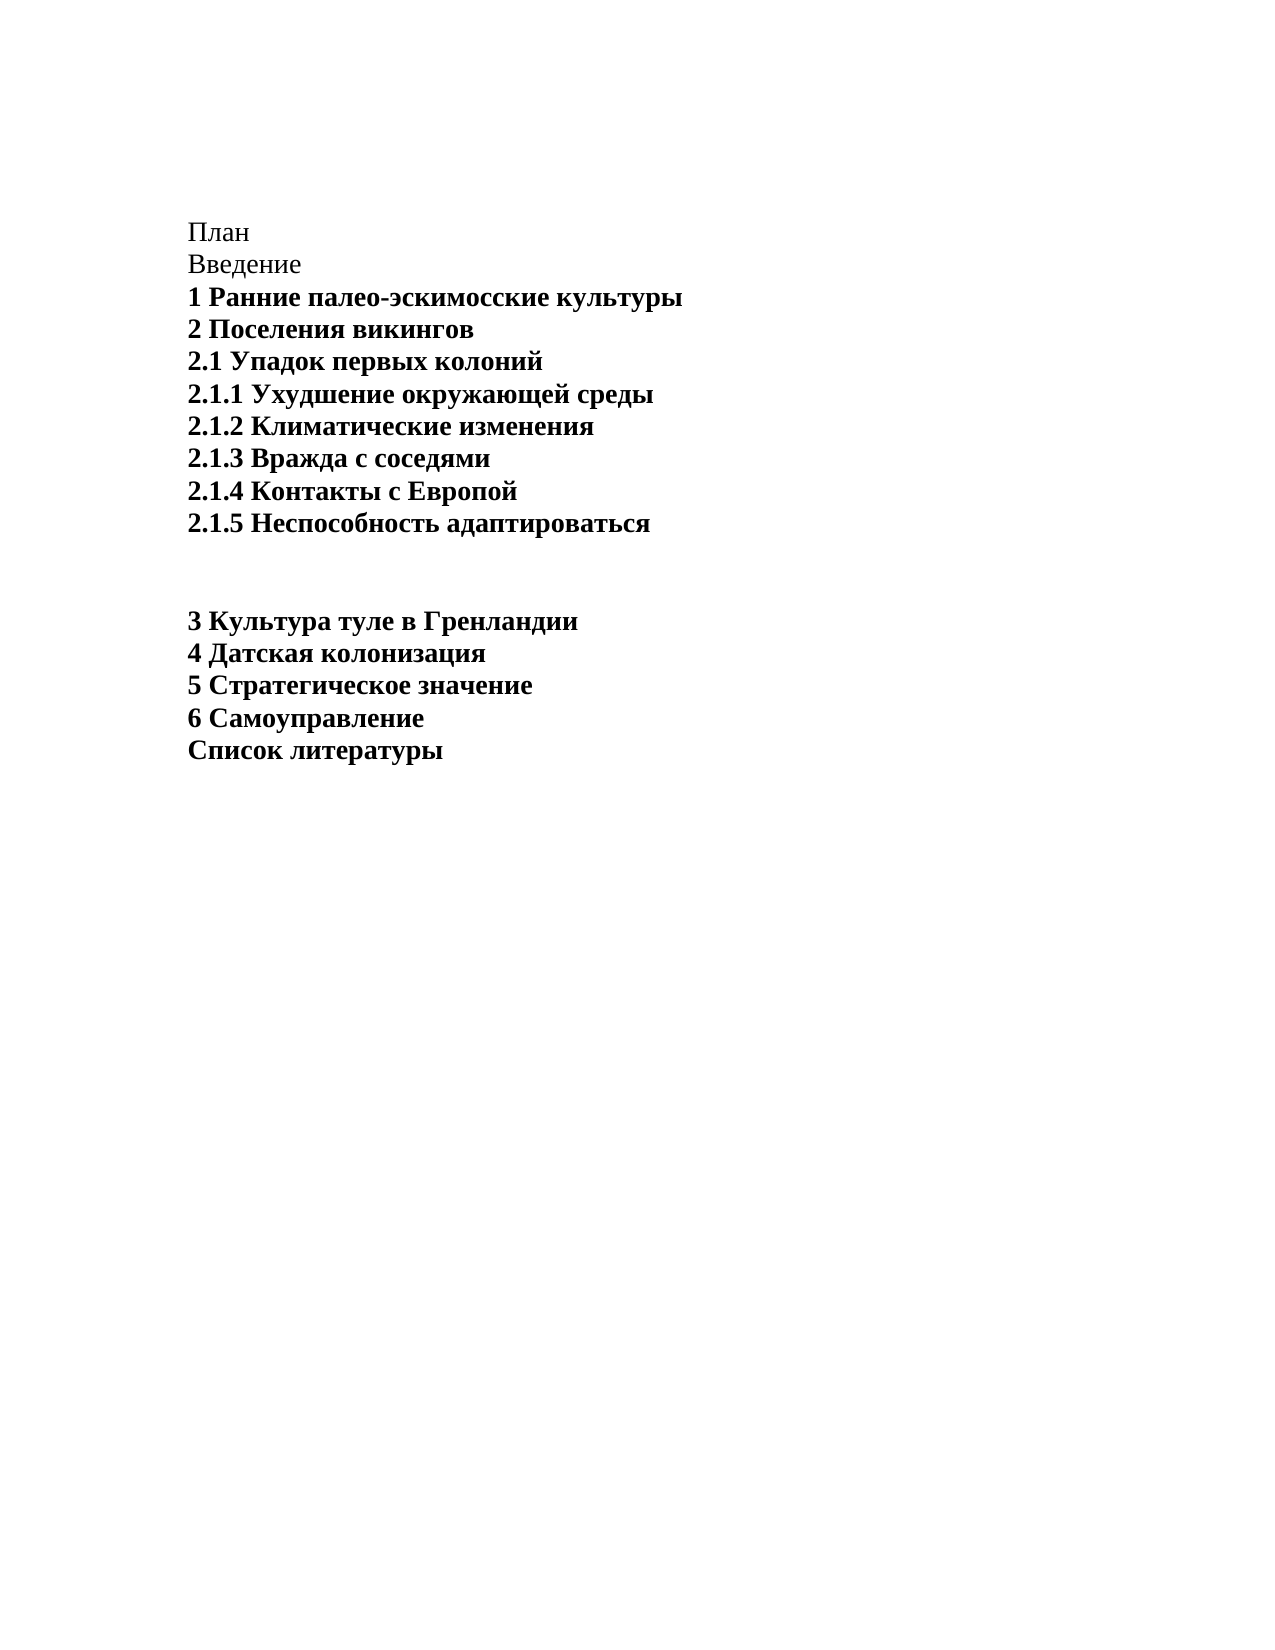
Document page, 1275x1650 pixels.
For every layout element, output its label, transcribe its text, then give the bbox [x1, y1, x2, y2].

text План Введение 1 Ранние палео-эскимосские культуры 2 Поселения викингов 2.1 Упадок первых колоний 2.1.1 Ухудшение окружающей среды 2.1.2 Климатические изменения 2.1.3 Вражда с соседями 2.1.4 Контакты с Европой 2.1.5 Неспособность адаптироваться 3 Культура туле в Гренландии 4 Датская колонизация 5 Стратегическое значение 6 Самоуправление Список литературы [187, 150, 1087, 830]
